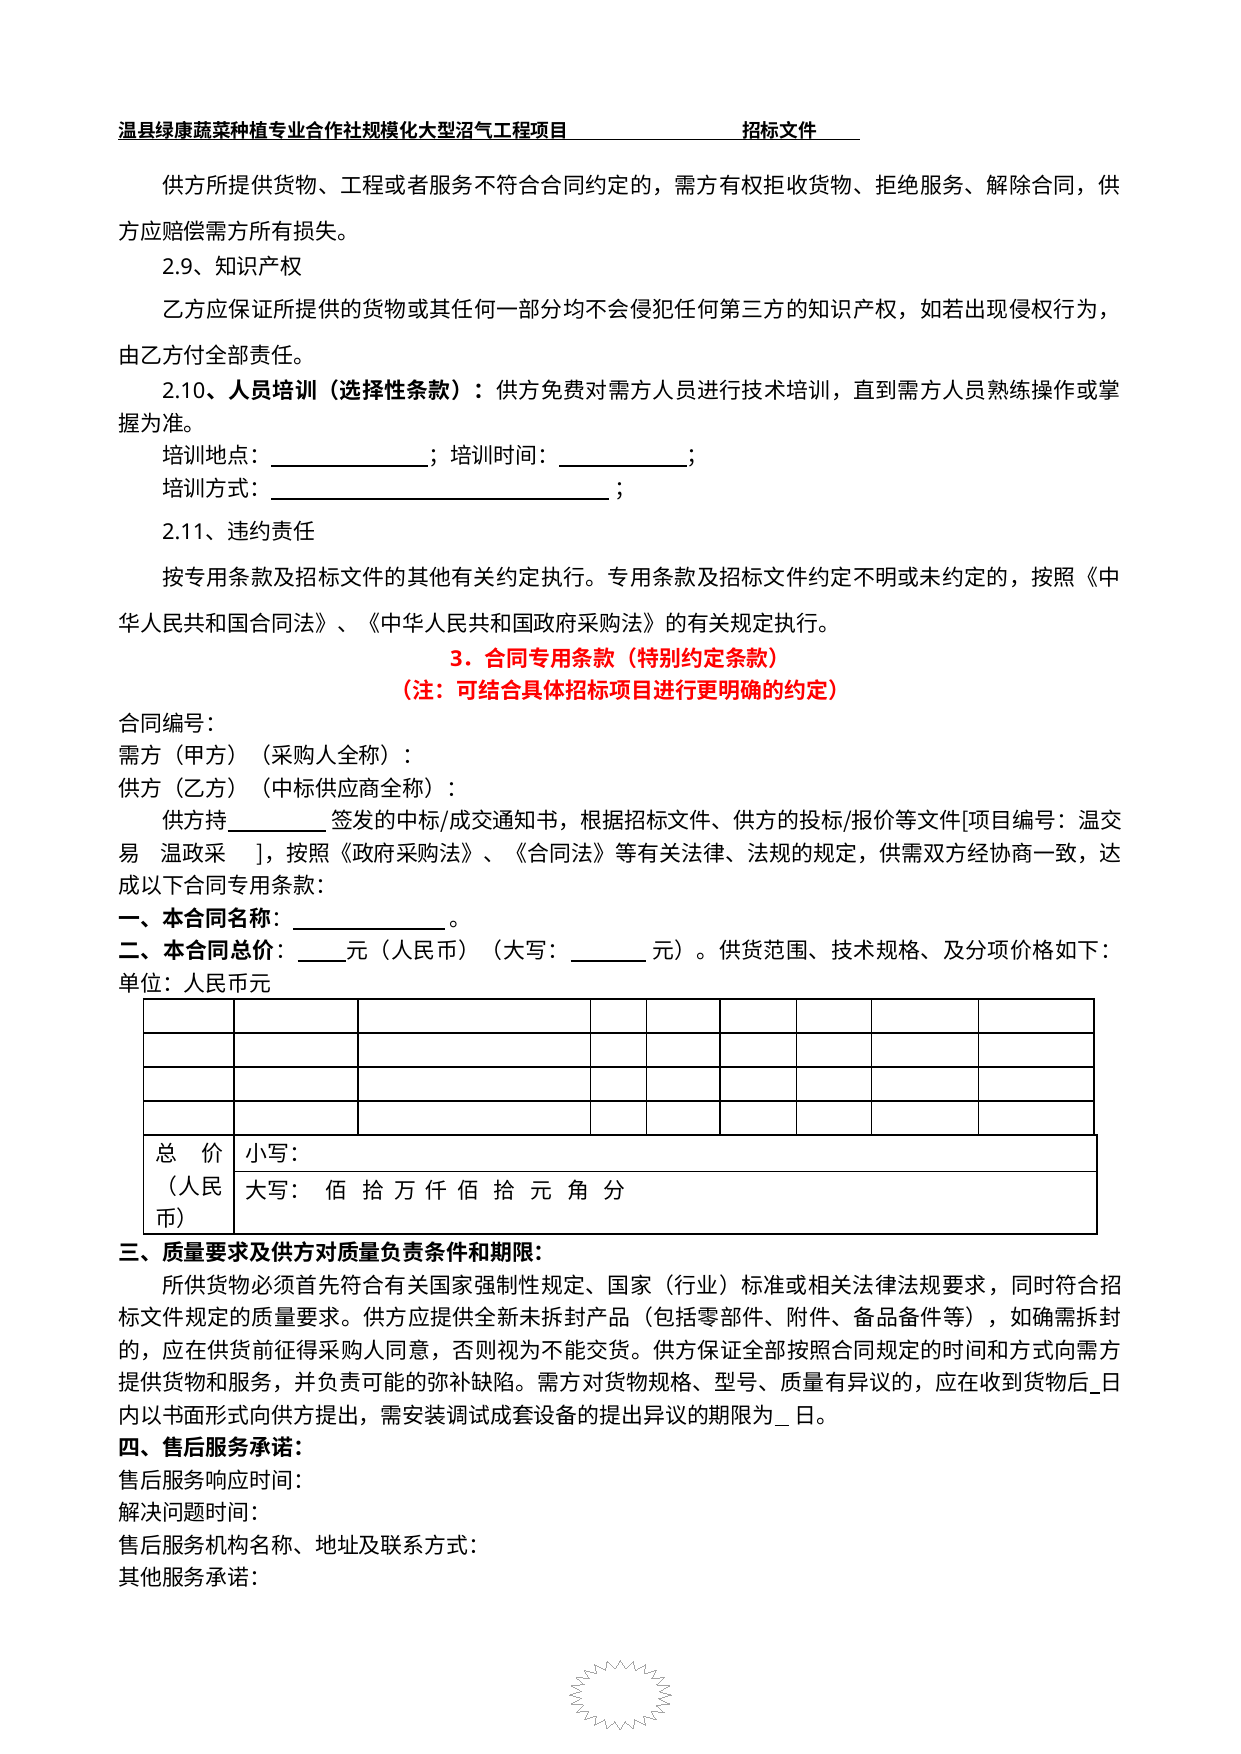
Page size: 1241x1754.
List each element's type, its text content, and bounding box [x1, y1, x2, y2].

text 供方所提供货物、工程或者服务不符合合同约定的，需方有权拒收货物、拒绝服务、解除合同，供方应赔偿需方所有损失。 [118, 157, 1122, 249]
table_header [647, 1000, 719, 1032]
table_cell [979, 1068, 1093, 1100]
text 四、售后服务承诺： [118, 1430, 1122, 1462]
table_cell [797, 1068, 871, 1100]
table_cell [647, 1068, 719, 1100]
table_header [721, 1000, 796, 1032]
table_cell [359, 1102, 590, 1134]
text 乙方应保证所提供的货物或其任何一部分均不会侵犯任何第三方的知识产权，如若出现侵权行为，由乙方付全部责任。 [118, 281, 1122, 373]
table_cell [872, 1034, 978, 1066]
table_header [591, 1000, 646, 1032]
text 供方（乙方）（中标供应商全称）： [118, 770, 1122, 803]
table_cell [872, 1102, 978, 1134]
text 售后服务响应时间： [118, 1462, 1122, 1495]
table_cell 大写： 佰 拾 万 仟 佰 拾 元 角 分 [235, 1172, 1096, 1233]
table_cell [591, 1068, 646, 1100]
text 合同编号： [118, 705, 1122, 738]
table_header [359, 1000, 590, 1032]
table_cell [647, 1034, 719, 1066]
table_cell 总价（人民币） [144, 1136, 233, 1233]
table_cell [647, 1102, 719, 1134]
subtitle 3．合同专用条款（特别约定条款） [118, 640, 1122, 673]
table_cell [359, 1034, 590, 1066]
text 二、本合同总价： 元（人民币）（大写： 元）。供货范围、技术规格、及分项价格如下： 单位：人民币元 [118, 933, 1122, 998]
table_cell [721, 1068, 796, 1100]
text 供方持 签发的中标/成交通知书，根据招标文件、供方的投标/报价等文件[项目编号：温交易 温政采 ]，按照《政府采购法》、《合同法》等有关法律、法规的规定，供需双方经协商一致，达成以下合同专用条款： [118, 803, 1122, 900]
text 售后服务机构名称、地址及联系方式： [118, 1527, 1122, 1560]
table_cell [979, 1034, 1093, 1066]
table_header [144, 1000, 233, 1032]
table_cell [872, 1068, 978, 1100]
text 一、本合同名称： 。 [118, 900, 1122, 933]
text 2.11、违约责任 [118, 503, 1122, 549]
text 解决问题时间： [118, 1495, 1122, 1527]
table_cell [591, 1102, 646, 1134]
table_cell [797, 1102, 871, 1134]
table_cell [591, 1034, 646, 1066]
table_header [797, 1000, 871, 1032]
text 需方（甲方）（采购人全称）： [118, 738, 1122, 770]
table_header [235, 1000, 357, 1032]
table_header [872, 1000, 978, 1032]
table_cell [235, 1034, 357, 1066]
table_cell [359, 1068, 590, 1100]
table_cell 小写： [235, 1136, 1096, 1171]
table_cell [721, 1034, 796, 1066]
text （注：可结合具体招标项目进行更明确的约定） [118, 673, 1122, 705]
text 其他服务承诺： [118, 1560, 1122, 1592]
table_cell [144, 1034, 233, 1066]
table_cell [144, 1068, 233, 1100]
text 培训地点： ；培训时间： ； [118, 438, 1122, 470]
text 所供货物必须首先符合有关国家强制性规定、国家（行业）标准或相关法律法规要求，同时符合招标文件规定的质量要求。供方应提供全新未拆封产品（包括零部件、附件、备品备件等），如确需拆封的，应在供货前征得采购人同意，否则视为不能交货。供方保证全部按照合同规定的时间和方式向需方提供货物和服务，并负责可能的弥补缺陷。需方对货物规格、型号、质量有异议的，应在收到货物后 日内以书面形式向供方提出，需安装调试成套设备的提出异议的期限为 日。 [118, 1267, 1122, 1430]
text 按专用条款及招标文件的其他有关约定执行。专用条款及招标文件约定不明或未约定的，按照《中华人民共和国合同法》、《中华人民共和国政府采购法》的有关规定执行。 [118, 549, 1122, 640]
table_cell [235, 1068, 357, 1100]
table_cell [144, 1102, 233, 1134]
table_cell [235, 1102, 357, 1134]
text 2.9、知识产权 [118, 249, 1122, 281]
table_cell [797, 1034, 871, 1066]
text 三、质量要求及供方对质量负责条件和期限： [118, 1235, 1122, 1267]
table_header [979, 1000, 1093, 1032]
table_cell [979, 1102, 1093, 1134]
text 2.10、人员培训（选择性条款）：供方免费对需方人员进行技术培训，直到需方人员熟练操作或掌握为准。 [118, 373, 1122, 438]
text 培训方式： ； [118, 470, 1122, 503]
table_cell [721, 1102, 796, 1134]
